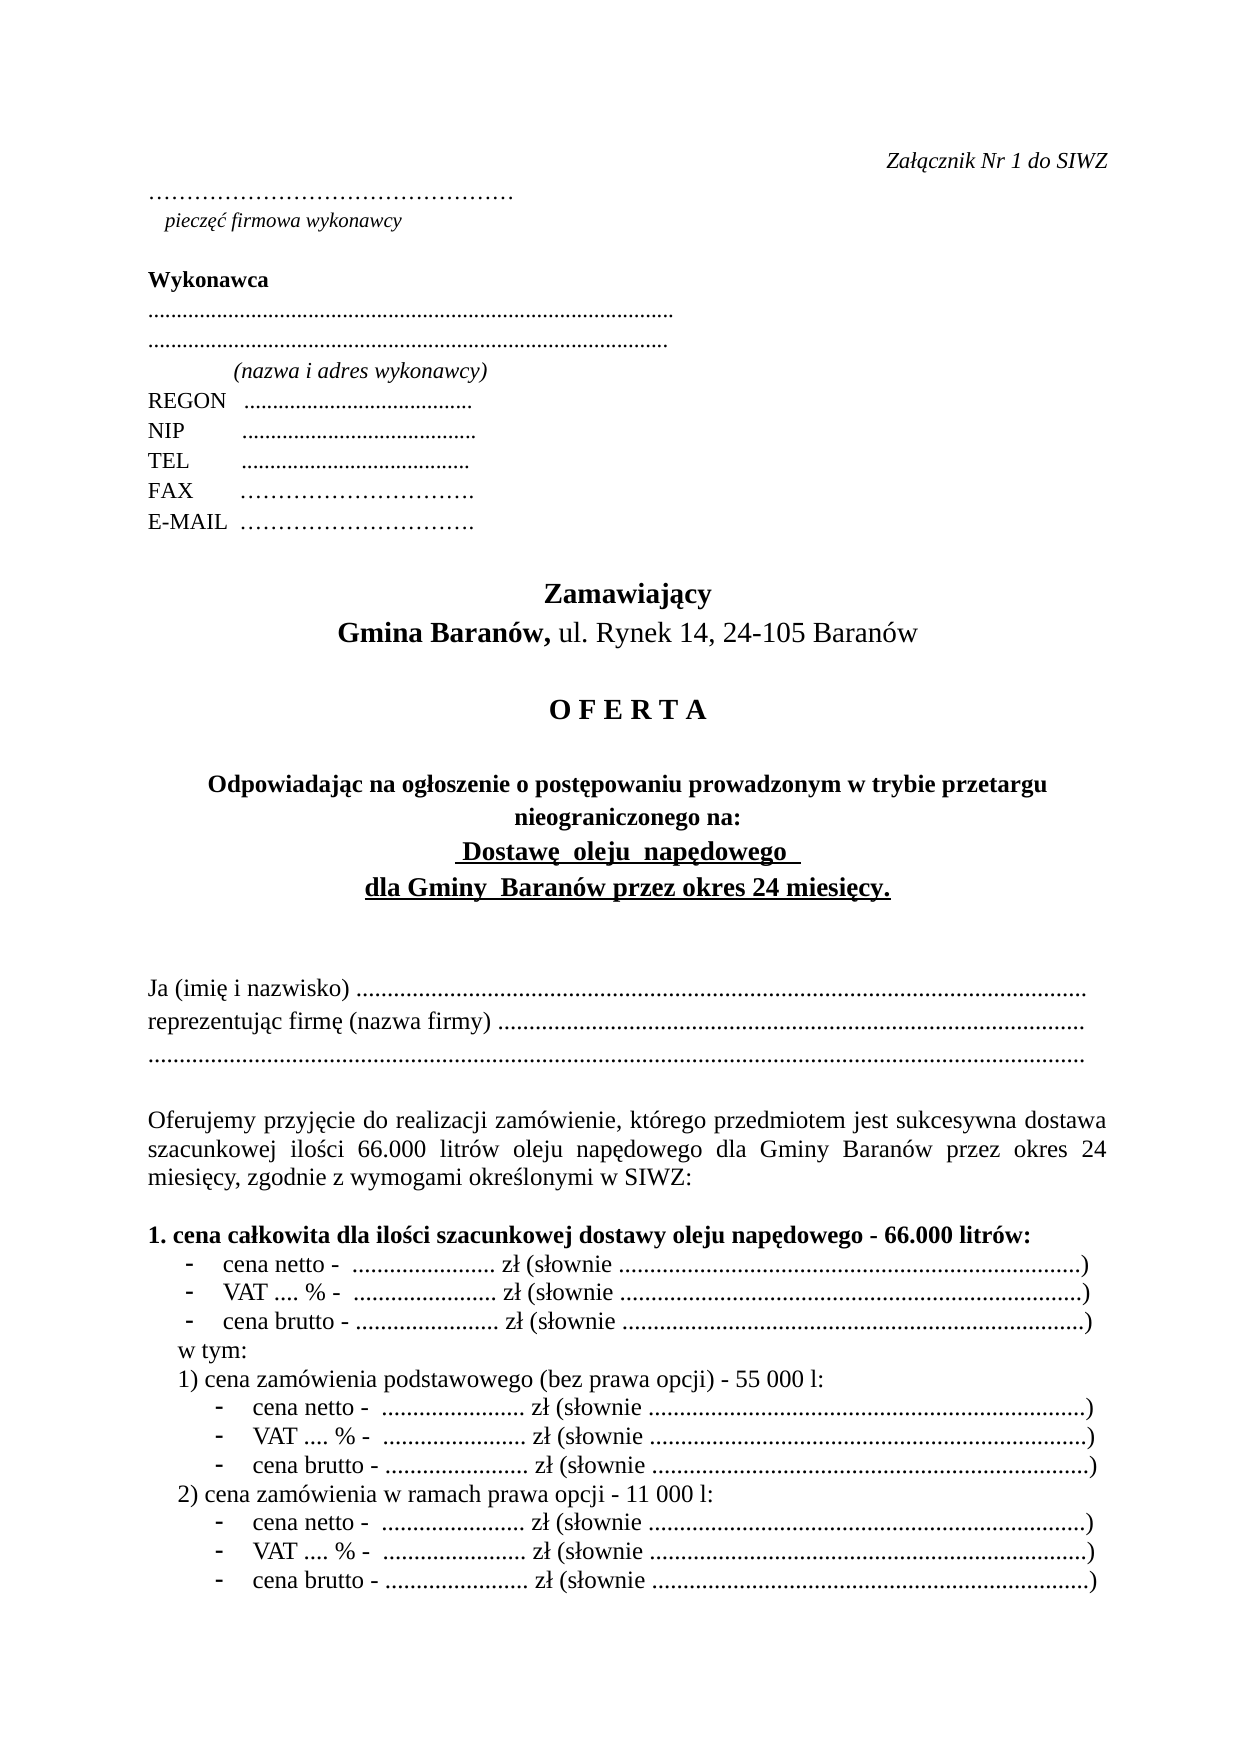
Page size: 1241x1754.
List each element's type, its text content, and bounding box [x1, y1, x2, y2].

text 1. cena całkowita dla ilości szacunkowej dostawy oleju napędowego - 66.000 litrów: [148, 1220, 1107, 1249]
text Zamawiający [148, 577, 1107, 610]
list cena brutto - ....................... zł (słownie ......................................................................) [215, 1565, 1107, 1594]
list cena brutto - ....................... zł (słownie ..........................................................................) [185, 1306, 1107, 1335]
text 1) cena zamówienia podstawowego (bez prawa opcji) - 55 000 l: [177, 1364, 1107, 1392]
text REGON ........................................ [148, 387, 1107, 413]
text Wykonawca [148, 266, 1107, 292]
list cena netto - ....................... zł (słownie ......................................................................) [215, 1507, 1107, 1536]
list cena netto - ....................... zł (słownie ..........................................................................) [185, 1249, 1107, 1277]
list VAT .... % - ....................... zł (słownie ..........................................................................) [185, 1277, 1107, 1306]
text 2) cena zamówienia w ramach prawa opcji - 11 000 l: [177, 1479, 1107, 1507]
text FAX …………………………. [148, 478, 1107, 504]
text Oferujemy przyjęcie do realizacji zamówienie, którego przedmiotem jest sukcesywna dostawa szacunkowej ilości 66.000 litrów oleju napędowego dla Gminy Baranów przez okres 24 miesięcy, zgodnie z wymogami określonymi w SIWZ: [148, 1105, 1107, 1191]
text Odpowiadając na ogłoszenie o postępowaniu prowadzonym w trybie przetargu nieograniczonego na: [148, 769, 1107, 831]
text E-MAIL …………………………. [148, 508, 1107, 534]
text w tym: [177, 1335, 1107, 1364]
text Gmina Baranów, ul. Rynek 14, 24-105 Baranów [148, 615, 1107, 649]
text ............................................................................................ [148, 296, 1107, 323]
list VAT .... % - ....................... zł (słownie ......................................................................) [215, 1421, 1107, 1450]
text reprezentując firmę (nazwa firmy) .............................................................................................. [148, 1006, 1107, 1034]
text ........................................................................................... [148, 327, 1107, 353]
text Załącznik Nr 1 do SIWZ [148, 148, 1107, 174]
text TEL ........................................ [148, 447, 1107, 474]
text Ja (imię i nazwisko) ..................................................................................................................... [148, 973, 1107, 1002]
list cena brutto - ....................... zł (słownie ......................................................................) [215, 1450, 1107, 1479]
list VAT .... % - ....................... zł (słownie ......................................................................) [215, 1536, 1107, 1565]
list cena netto - ....................... zł (słownie ......................................................................) [215, 1392, 1107, 1421]
text NIP ......................................... [148, 417, 1107, 443]
text ………………………………………… [148, 178, 1107, 204]
text ...................................................................................................................................................... [148, 1039, 1107, 1068]
text O F E R T A [148, 692, 1107, 726]
text (nazwa i adres wykonawcy) [148, 357, 1107, 383]
text pieczęć firmowa wykonawcy [148, 208, 1107, 232]
text Dostawę oleju napędowego dla Gminy Baranów przez okres 24 miesięcy. [148, 835, 1107, 902]
